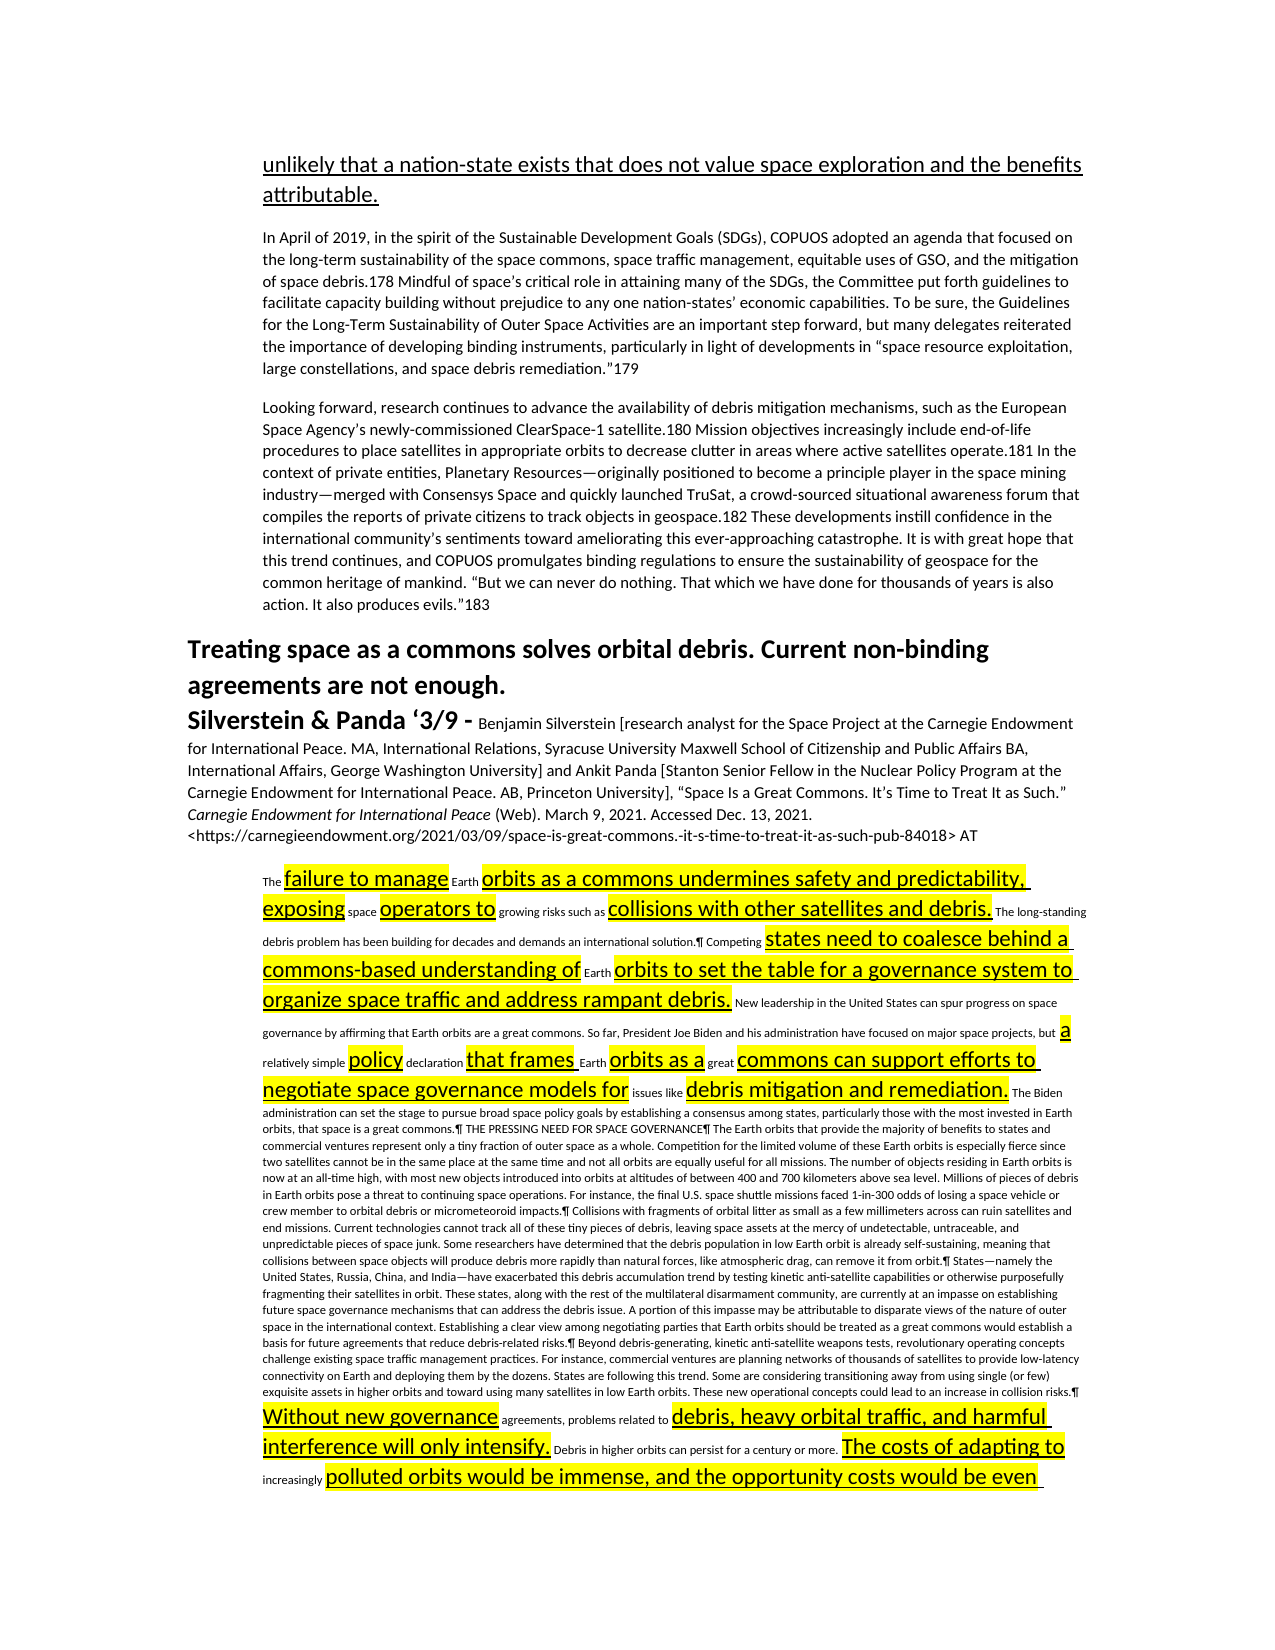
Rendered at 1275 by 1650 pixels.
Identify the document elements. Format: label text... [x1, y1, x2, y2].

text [262, 150, 1087, 208]
text Silverstein & Panda ‘3/9 - Benjamin Silverstein [research analyst for the Space Project at the Carnegie Endowment for International Peace. MA, International Relations, Syracuse University Maxwell School of Citizenship and Public Affairs BA, International Affairs, George Washington University] and Ankit Panda [Stanton Senior Fellow in the Nuclear Policy Program at the Carnegie Endowment for International Peace. AB, Princeton University], “Space Is a Great Commons. It’s Time to Treat It as Such.” Carnegie Endowment for International Peace (Web). March 9, 2021. Accessed Dec. 13, 2021. <https://carnegieendowment.org/2021/03/09/space-is-great-commons.-it-s-time-to-treat-it-as-such-pub-84018> AT [187, 703, 1087, 846]
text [262, 864, 1087, 1491]
text In April of 2019, in the spirit of the Sustainable Development Goals (SDGs), COPUOS adopted an agenda that focused on the long-term sustainability of the space commons, space traffic management, equitable uses of GSO, and the mitigation of space debris.178 Mindful of space’s critical role in attaining many of the SDGs, the Committee put forth guidelines to facilitate capacity building without prejudice to any one nation-states’ economic capabilities. To be sure, the Guidelines for the Long-Term Sustainability of Outer Space Activities are an important step forward, but many delegates reiterated the importance of developing binding instruments, particularly in light of developments in “space resource exploitation, large constellations, and space debris remediation.”179 [262, 227, 1087, 379]
text Looking forward, research continues to advance the availability of debris mitigation mechanisms, such as the European Space Agency’s newly-commissioned ClearSpace-1 satellite.180 Mission objectives increasingly include end-of-life procedures to place satellites in appropriate orbits to decrease clutter in areas where active satellites operate.181 In the context of private entities, Planetary Resources—originally positioned to become a principle player in the space mining industry—merged with Consensys Space and quickly launched TruSat, a crowd-sourced situational awareness forum that compiles the reports of private citizens to track objects in geospace.182 These developments instill confidence in the international community’s sentiments toward ameliorating this ever-approaching catastrophe. It is with great hope that this trend continues, and COPUOS promulgates binding regulations to ensure the sustainability of geospace for the common heritage of mankind. “But we can never do nothing. That which we have done for thousands of years is also action. It also produces evils.”183 [262, 397, 1087, 614]
subtitle Treating space as a commons solves orbital debris. Current non-binding agreements are not enough. [187, 632, 1087, 701]
